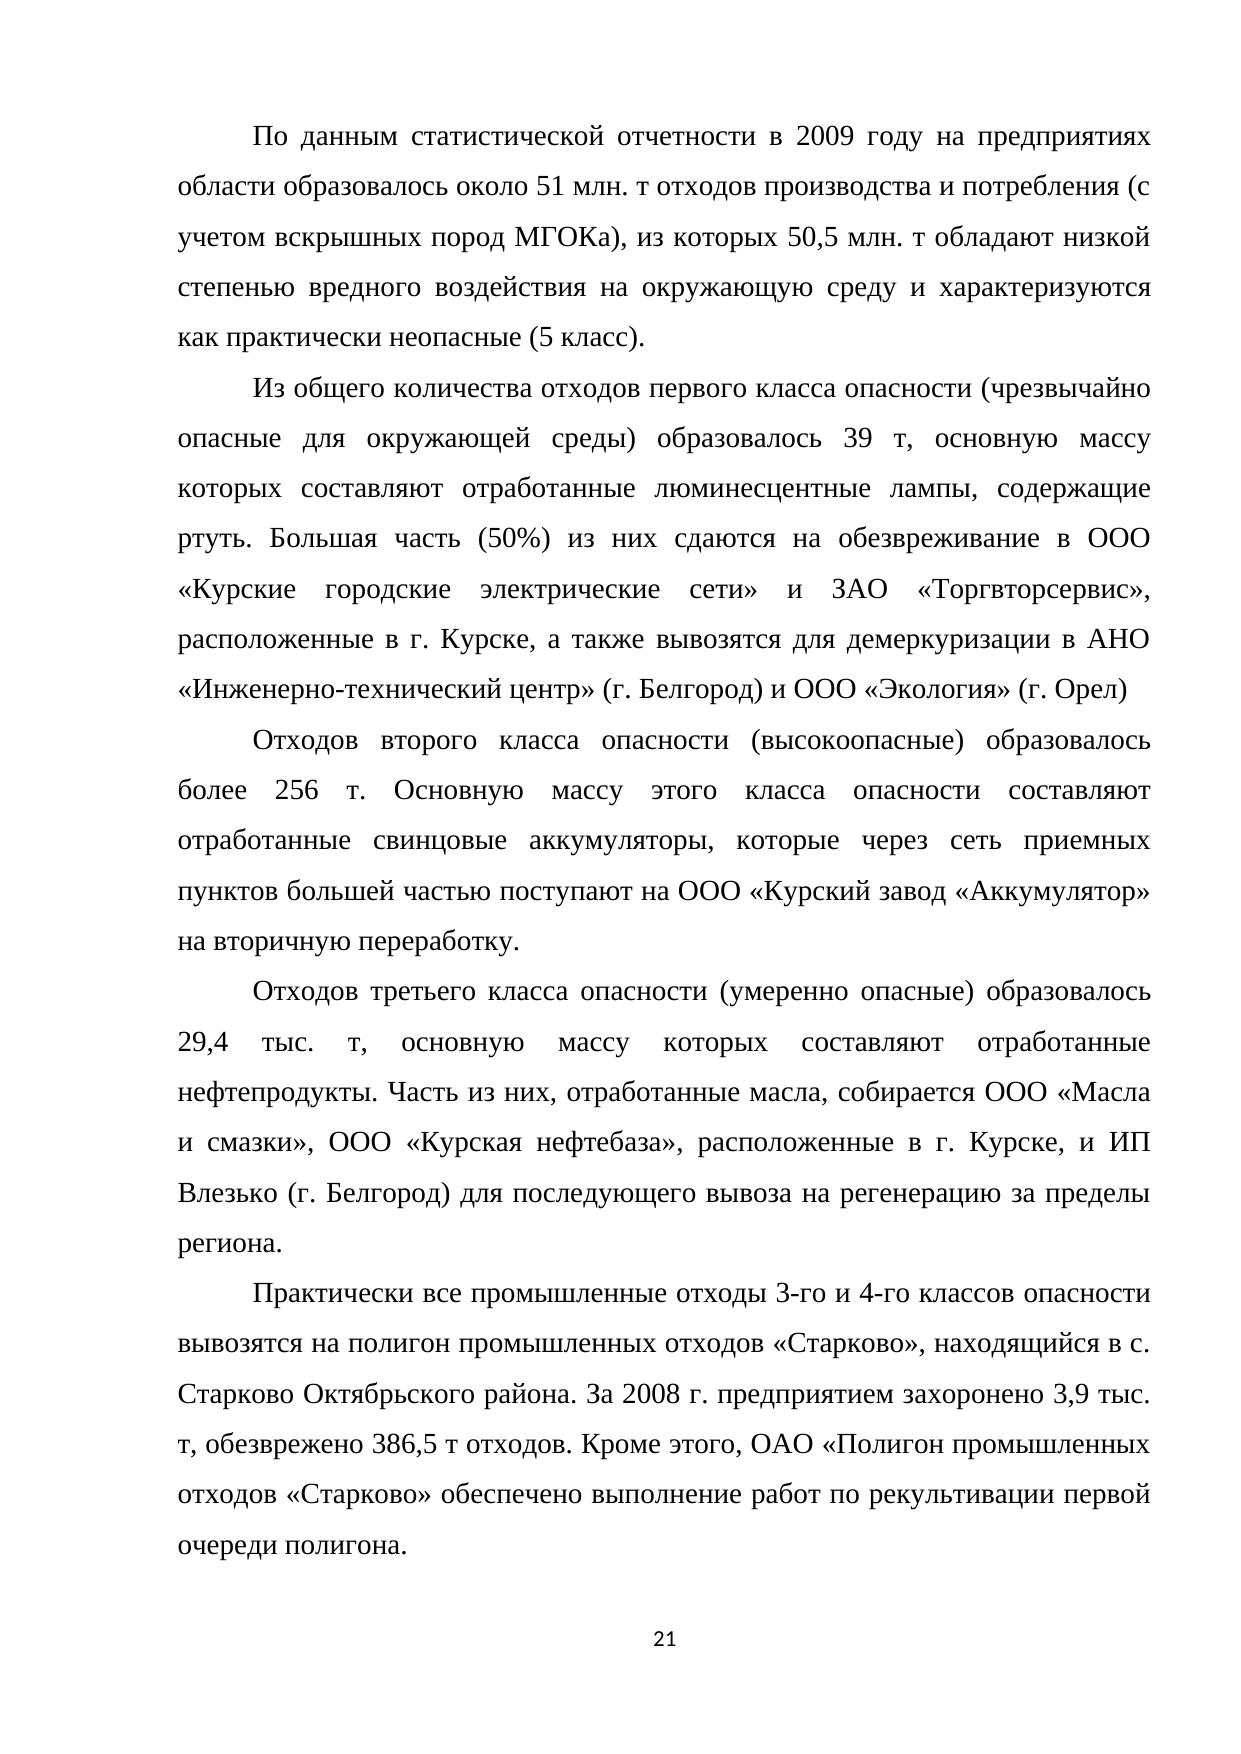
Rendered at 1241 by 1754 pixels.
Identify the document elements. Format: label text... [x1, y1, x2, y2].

list Из общего количества отходов первого класса опасности (чрезвычайно опасные для окружающей среды) образовалось 39 т, основную массу которых составляют отработанные люминесцентные лампы, содержащие ртуть. Большая часть (50%) из них сдаются на обезвреживание в ООО «Курские городские электрические сети» и ЗАО «Торгвторсервис», расположенные в г. Курске, а также вывозятся для демеркуризации в АНО «Инженерно-технический центр» (г. Белгород) и ООО «Экология» (г. Орел) [177, 370, 1152, 705]
list По данным статистической отчетности в 2009 году на предприятиях области образовалось около 51 млн. т отходов производства и потребления (с учетом вскрышных пород МГОКа), из которых 50,5 млн. т обладают низкой степенью вредного воздействия на окружающую среду и характеризуются как практически неопасные (5 класс). [177, 118, 1152, 353]
list Практически все промышленные отходы 3-го и 4-го классов опасности вывозятся на полигон промышленных отходов «Старково», находящийся в с. Старково Октябрьского района. За 2008 г. предприятием захоронено 3,9 тыс. т, обезврежено 386,5 т отходов. Кроме этого, ОАО «Полигон промышленных отходов «Старково» обеспечено выполнение работ по рекультивации первой очереди полигона. [177, 1275, 1152, 1560]
list Отходов третьего класса опасности (умеренно опасные) образовалось 29,4 тыс. т, основную массу которых составляют отработанные нефтепродукты. Часть из них, отработанные масла, собирается ООО «Масла и смазки», ООО «Курская нефтебаза», расположенные в г. Курске, и ИП Влезько (г. Белгород) для последующего вывоза на регенерацию за пределы региона. [177, 973, 1152, 1258]
list Отходов второго класса опасности (высокоопасные) образовалось более 256 т. Основную массу этого класса опасности составляют отработанные свинцовые аккумуляторы, которые через сеть приемных пунктов большей частью поступают на ООО «Курский завод «Аккумулятор» на вторичную переработку. [177, 722, 1152, 957]
